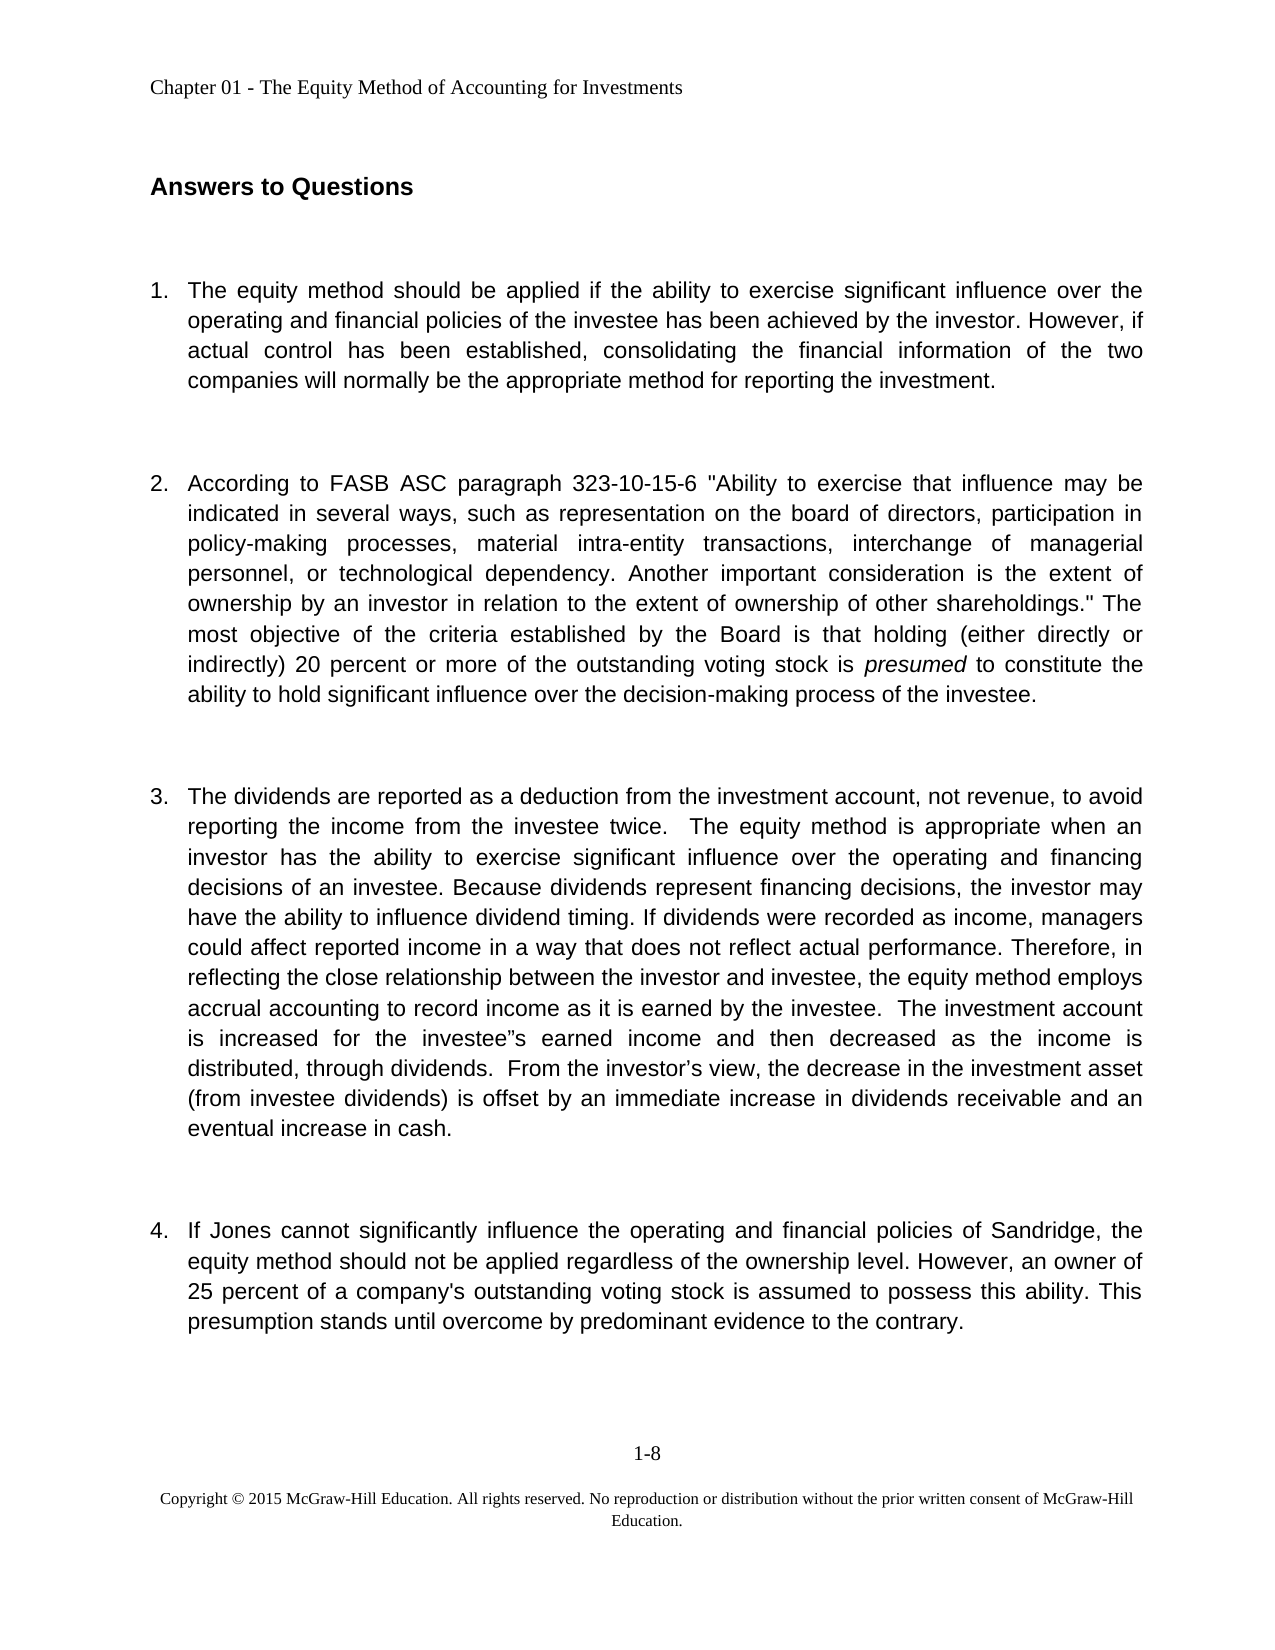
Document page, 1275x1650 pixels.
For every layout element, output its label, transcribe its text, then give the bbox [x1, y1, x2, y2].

text Answers to Questions [150, 172, 1144, 201]
list The dividends are reported as a deduction from the investment account, not revenue, to avoid reporting the income from the investee twice. The equity method is appropriate when an investor has the ability to exercise significant influence over the operating and financing decisions of an investee. Because dividends represent financing decisions, the investor may have the ability to influence dividend timing. If dividends were recorded as income, managers could affect reported income in a way that does not reflect actual performance. Therefore, in reflecting the close relationship between the investor and investee, the equity method employs accrual accounting to record income as it is earned by the investee. The investment account is increased for the investee”s earned income and then decreased as the income is distributed, through dividends. From the investor’s view, the decrease in the investment asset (from investee dividends) is offset by an immediate increase in dividends receivable and an eventual increase in cash. [150, 783, 1144, 1142]
list The equity method should be applied if the ability to exercise significant influence over the operating and financial policies of the investee has been achieved by the investor. However, if actual control has been established, consolidating the financial information of the two companies will normally be the appropriate method for reporting the investment. [150, 277, 1144, 394]
list If Jones cannot significantly influence the operating and financial policies of Sandridge, the equity method should not be applied regardless of the ownership level. However, an owner of 25 percent of a company's outstanding voting stock is assumed to possess this ability. This presumption stands until overcome by predominant evidence to the contrary. [150, 1217, 1144, 1334]
list According to FASB ASC paragraph 323-10-15-6 "Ability to exercise that influence may be indicated in several ways, such as representation on the board of directors, participation in policy-making processes, material intra-entity transactions, interchange of managerial personnel, or technological dependency. Another important consideration is the extent of ownership by an investor in relation to the extent of ownership of other shareholdings." The most objective of the criteria established by the Board is that holding (either directly or indirectly) 20 percent or more of the outstanding voting stock is presumed to constitute the ability to hold significant influence over the decision-making process of the investee. [150, 469, 1144, 707]
